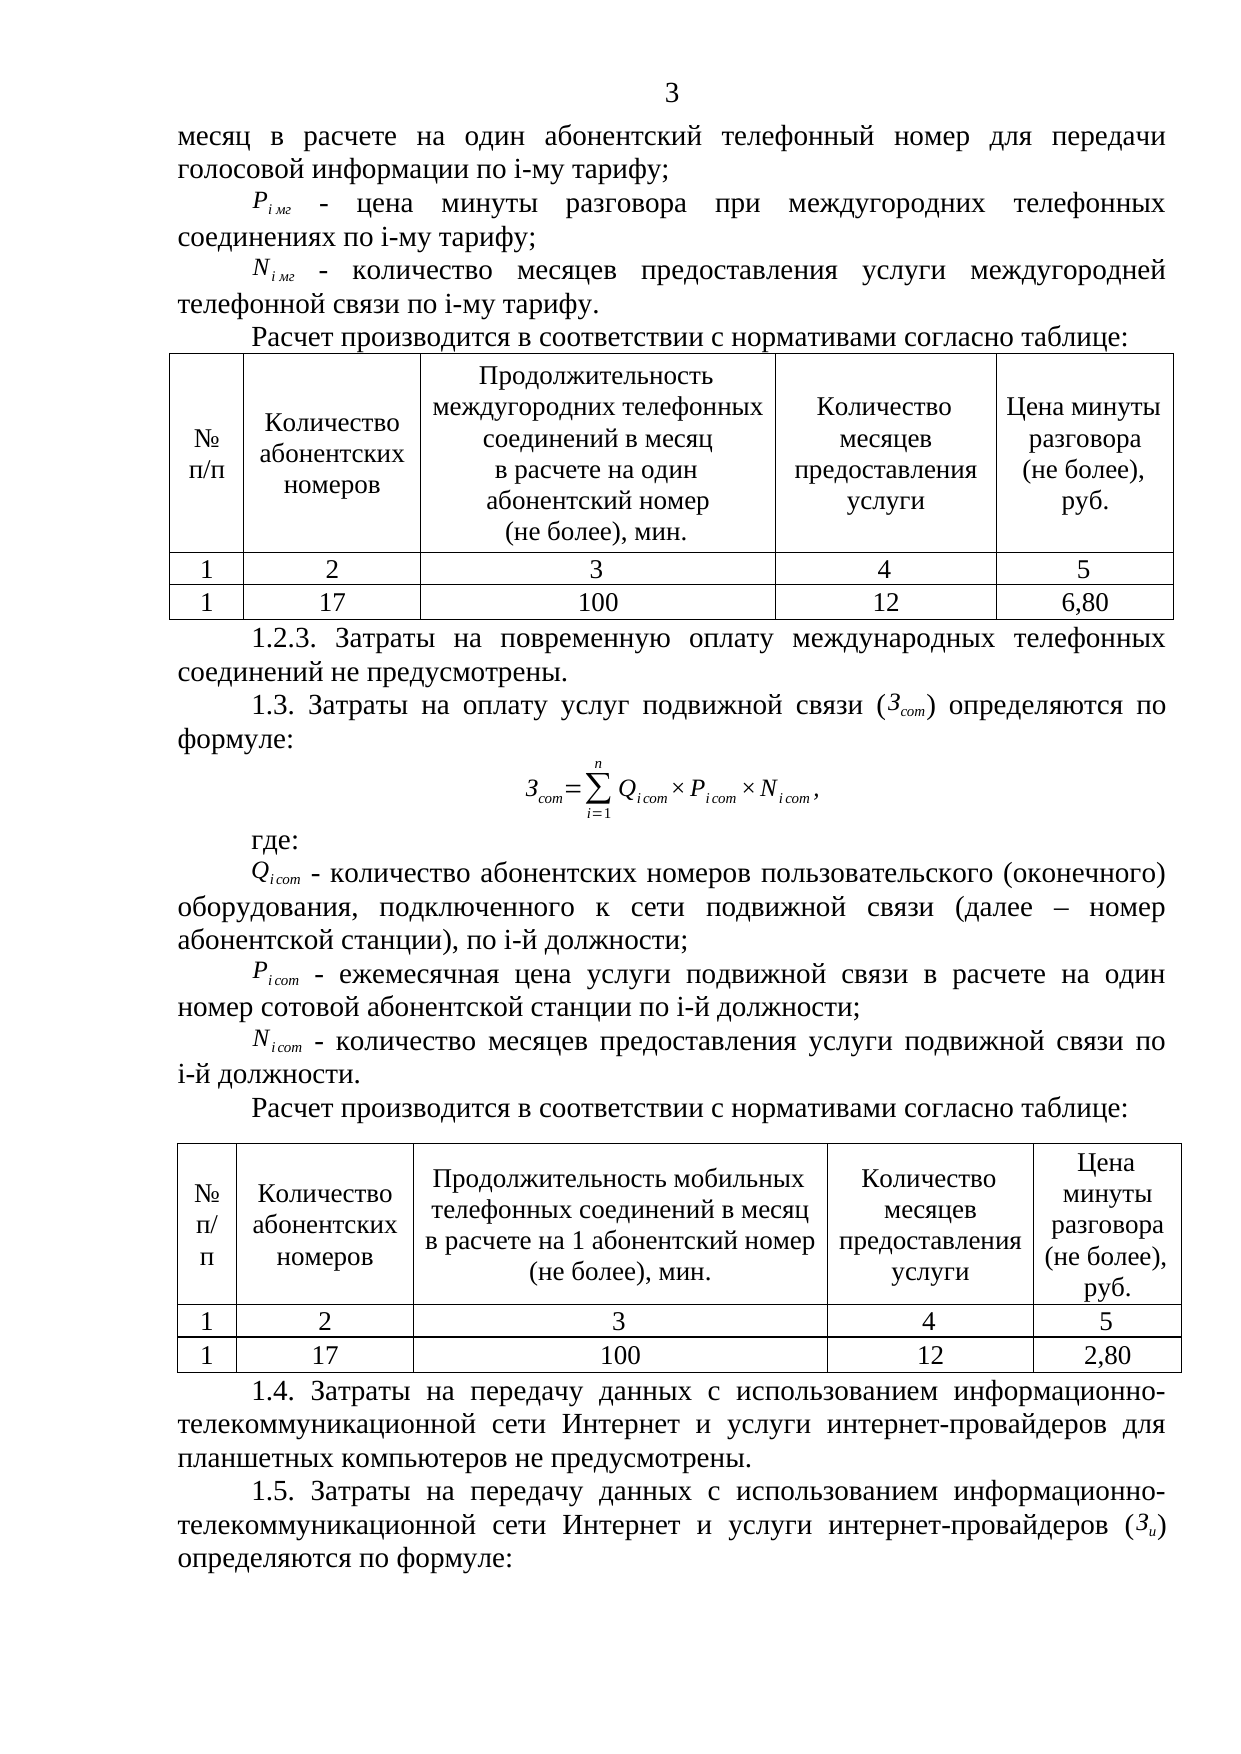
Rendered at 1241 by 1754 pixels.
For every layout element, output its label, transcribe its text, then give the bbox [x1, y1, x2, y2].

text Расчет производится в соответствии с нормативами согласно таблице: [177, 1090, 1166, 1124]
table_header Количество абонентских номеров [237, 1144, 413, 1304]
table_cell 100 [421, 585, 775, 619]
table_cell 12 [828, 1338, 1033, 1372]
table_cell 3 [414, 1305, 827, 1336]
text 1.3. Затраты на оплату услуг подвижной связи () определяются по формуле: [177, 687, 1166, 754]
text 1.4. Затраты на передачу данных с использованием информационно-телекоммуникационной сети Интернет и услуги интернет-провайдеров для планшетных компьютеров не предусмотрены. [177, 1373, 1166, 1473]
table_cell 1 [170, 585, 243, 619]
text Расчет производится в соответствии с нормативами согласно таблице: [177, 319, 1166, 353]
table_cell 5 [997, 553, 1173, 584]
table_cell 3 [421, 553, 775, 584]
table_header № п/п [178, 1144, 236, 1304]
table_cell 2 [237, 1305, 413, 1336]
table_cell 2 [244, 553, 420, 584]
table_cell 4 [828, 1305, 1033, 1336]
table_header Продолжительность мобильных телефонных соединений в месяц в расчете на 1 абонентский номер (не более), мин. [414, 1144, 827, 1304]
table_header Продолжительность междугородних телефонных соединений в месяц в расчете на один абонентский номер (не более), мин. [421, 354, 775, 552]
table_header Количество месяцев предоставления услуги [828, 1144, 1033, 1304]
table_header Количество абонентских номеров [244, 354, 420, 552]
text - количество месяцев предоставления услуги междугородней телефонной связи по i-му тарифу. [177, 252, 1166, 319]
table_cell 4 [776, 553, 996, 584]
text 1.2.3. Затраты на повременную оплату международных телефонных соединений не предусмотрены. [177, 620, 1166, 687]
text - количество абонентских номеров пользовательского (оконечного) оборудования, подключенного к сети подвижной связи (далее – номер абонентской станции), по i-й должности; [177, 855, 1166, 956]
text 1.5. Затраты на передачу данных с использованием информационно-телекоммуникационной сети Интернет и услуги интернет-провайдеров () определяются по формуле: [177, 1473, 1166, 1574]
table_cell 5 [1034, 1305, 1181, 1336]
table_cell 1 [170, 553, 243, 584]
table_cell 1 [178, 1305, 236, 1336]
table_cell 6,80 [997, 585, 1173, 619]
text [177, 118, 1166, 185]
table_cell 12 [776, 585, 996, 619]
table_cell 17 [237, 1338, 413, 1372]
table_header Цена минуты разговора (не более), руб. [997, 354, 1173, 552]
table_cell 17 [244, 585, 420, 619]
text - количество месяцев предоставления услуги подвижной связи по i-й должности. [177, 1023, 1166, 1090]
table_header № п/п [170, 354, 243, 552]
table_cell 2,80 [1034, 1338, 1181, 1372]
table_cell 1 [178, 1338, 236, 1372]
text - цена минуты разговора при междугородних телефонных соединениях по i-му тарифу; [177, 185, 1166, 252]
text - ежемесячная цена услуги подвижной связи в расчете на один номер сотовой абонентской станции по i-й должности; [177, 956, 1166, 1023]
table_cell 100 [414, 1338, 827, 1372]
text где: [177, 822, 1166, 855]
table_header Количество месяцев предоставления услуги [776, 354, 996, 552]
table_header Цена минуты разговора (не более), руб. [1034, 1144, 1181, 1304]
